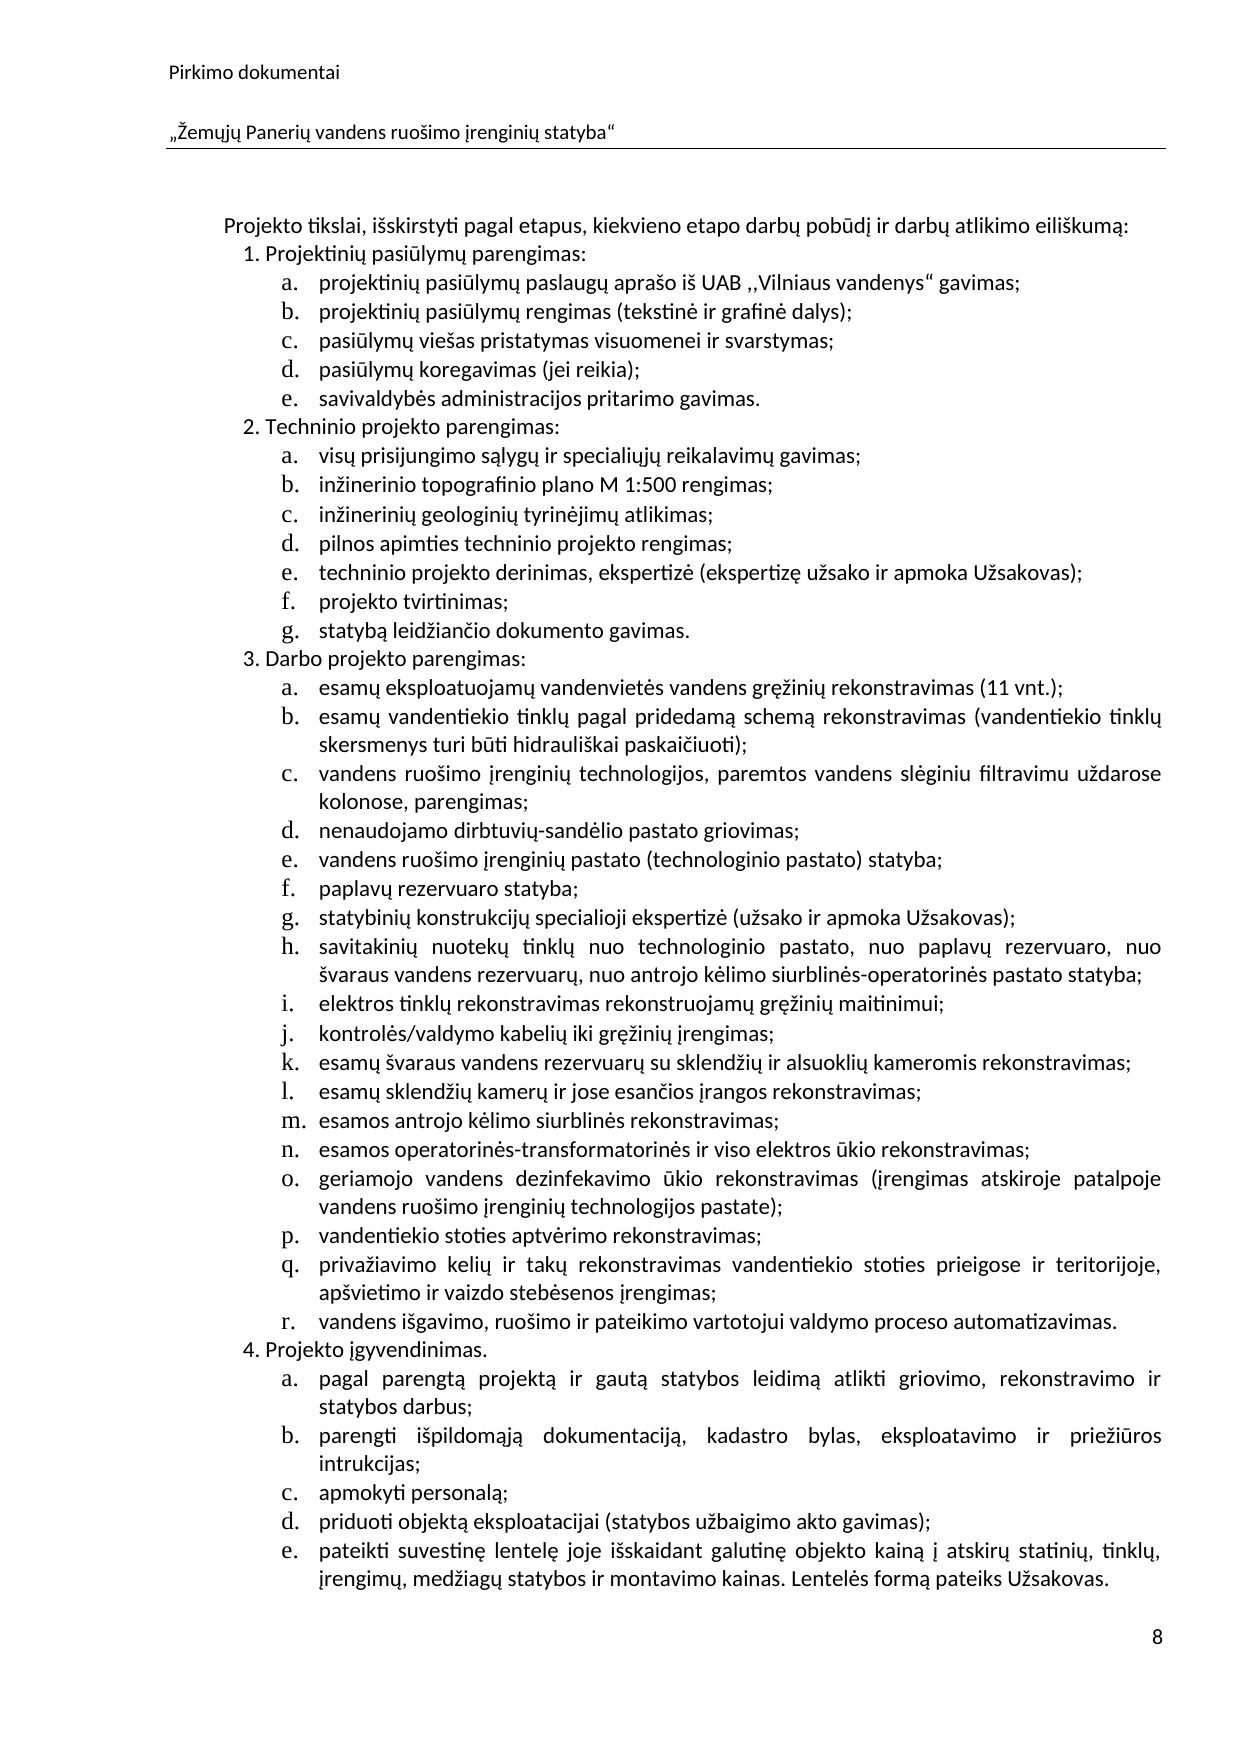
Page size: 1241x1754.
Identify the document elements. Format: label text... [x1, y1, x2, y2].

list statybinių konstrukcijų specialioji ekspertizė (užsako ir apmoka Užsakovas); [281, 902, 1163, 931]
list savivaldybės administracijos pritarimo gavimas. [281, 383, 1163, 412]
list paplavų rezervuaro statyba; [281, 873, 1163, 902]
list techninio projekto derinimas, ekspertizė (ekspertizę užsako ir apmoka Užsakovas); [281, 557, 1163, 586]
text Projekto tikslai, išskirstyti pagal etapus, kiekvieno etapo darbų pobūdį ir darbų atlikimo eiliškumą: [167, 211, 1163, 239]
list visų prisijungimo sąlygų ir specialiųjų reikalavimų gavimas; [281, 441, 1163, 469]
list privažiavimo kelių ir takų rekonstravimas vandentiekio stoties prieigose ir teritorijoje, apšvietimo ir vaizdo stebėsenos įrengimas; [281, 1249, 1163, 1306]
list vandentiekio stoties aptvėrimo rekonstravimas; [281, 1220, 1163, 1249]
list pasiūlymų koregavimas (jei reikia); [281, 354, 1163, 383]
list esamos antrojo kėlimo siurblinės rekonstravimas; [281, 1105, 1163, 1134]
list nenaudojamo dirbtuvių-sandėlio pastato griovimas; [281, 815, 1163, 844]
list priduoti objektą eksploatacijai (statybos užbaigimo akto gavimas); [281, 1506, 1163, 1536]
text 4. Projekto įgyvendinimas. [243, 1335, 1163, 1363]
list esamų vandentiekio tinklų pagal pridedamą schemą rekonstravimas (vandentiekio tinklų skersmenys turi būti hidrauliškai paskaičiuoti); [281, 701, 1163, 758]
list pagal parengtą projektą ir gautą statybos leidimą atlikti griovimo, rekonstravimo ir statybos darbus; [281, 1363, 1163, 1420]
list elektros tinklų rekonstravimas rekonstruojamų gręžinių maitinimui; [281, 988, 1163, 1018]
list pasiūlymų viešas pristatymas visuomenei ir svarstymas; [281, 325, 1163, 354]
list apmokyti personalą; [281, 1477, 1163, 1506]
list inžinerinio topografinio plano M 1:500 rengimas; [281, 469, 1163, 499]
list savitakinių nuotekų tinklų nuo technologinio pastato, nuo paplavų rezervuaro, nuo švaraus vandens rezervuarų, nuo antrojo kėlimo siurblinės-operatorinės pastato statyba; [281, 931, 1163, 988]
list kontrolės/valdymo kabelių iki gręžinių įrengimas; [281, 1018, 1163, 1047]
list esamų švaraus vandens rezervuarų su sklendžių ir alsuoklių kameromis rekonstravimas; [281, 1047, 1163, 1076]
text 2. Techninio projekto parengimas: [243, 412, 1163, 441]
list esamos operatorinės-transformatorinės ir viso elektros ūkio rekonstravimas; [281, 1134, 1163, 1163]
list projektinių pasiūlymų rengimas (tekstinė ir grafinė dalys); [281, 296, 1163, 325]
list geriamojo vandens dezinfekavimo ūkio rekonstravimas (įrengimas atskiroje patalpoje vandens ruošimo įrenginių technologijos pastate); [281, 1163, 1163, 1220]
list projekto tvirtinimas; [281, 586, 1163, 615]
list inžinerinių geologinių tyrinėjimų atlikimas; [281, 499, 1163, 528]
list pilnos apimties techninio projekto rengimas; [281, 528, 1163, 557]
list parengti išpildomąją dokumentaciją, kadastro bylas, eksploatavimo ir priežiūros intrukcijas; [281, 1420, 1163, 1477]
list pateikti suvestinę lentelę joje išskaidant galutinę objekto kainą į atskirų statinių, tinklų, įrengimų, medžiagų statybos ir montavimo kainas. Lentelės formą pateiks Užsakovas. [281, 1536, 1163, 1593]
list esamų eksploatuojamų vandenvietės vandens gręžinių rekonstravimas (11 vnt.); [281, 672, 1163, 701]
list vandens ruošimo įrenginių technologijos, paremtos vandens slėginiu filtravimu uždarose kolonose, parengimas; [281, 758, 1163, 815]
list statybą leidžiančio dokumento gavimas. [281, 615, 1163, 644]
list vandens ruošimo įrenginių pastato (technologinio pastato) statyba; [281, 844, 1163, 873]
list vandens išgavimo, ruošimo ir pateikimo vartotojui valdymo proceso automatizavimas. [281, 1306, 1163, 1335]
text 3. Darbo projekto parengimas: [243, 644, 1163, 672]
text 1. Projektinių pasiūlymų parengimas: [243, 239, 1163, 267]
list esamų sklendžių kamerų ir jose esančios įrangos rekonstravimas; [281, 1076, 1163, 1105]
list projektinių pasiūlymų paslaugų aprašo iš UAB ,,Vilniaus vandenys“ gavimas; [281, 267, 1163, 296]
